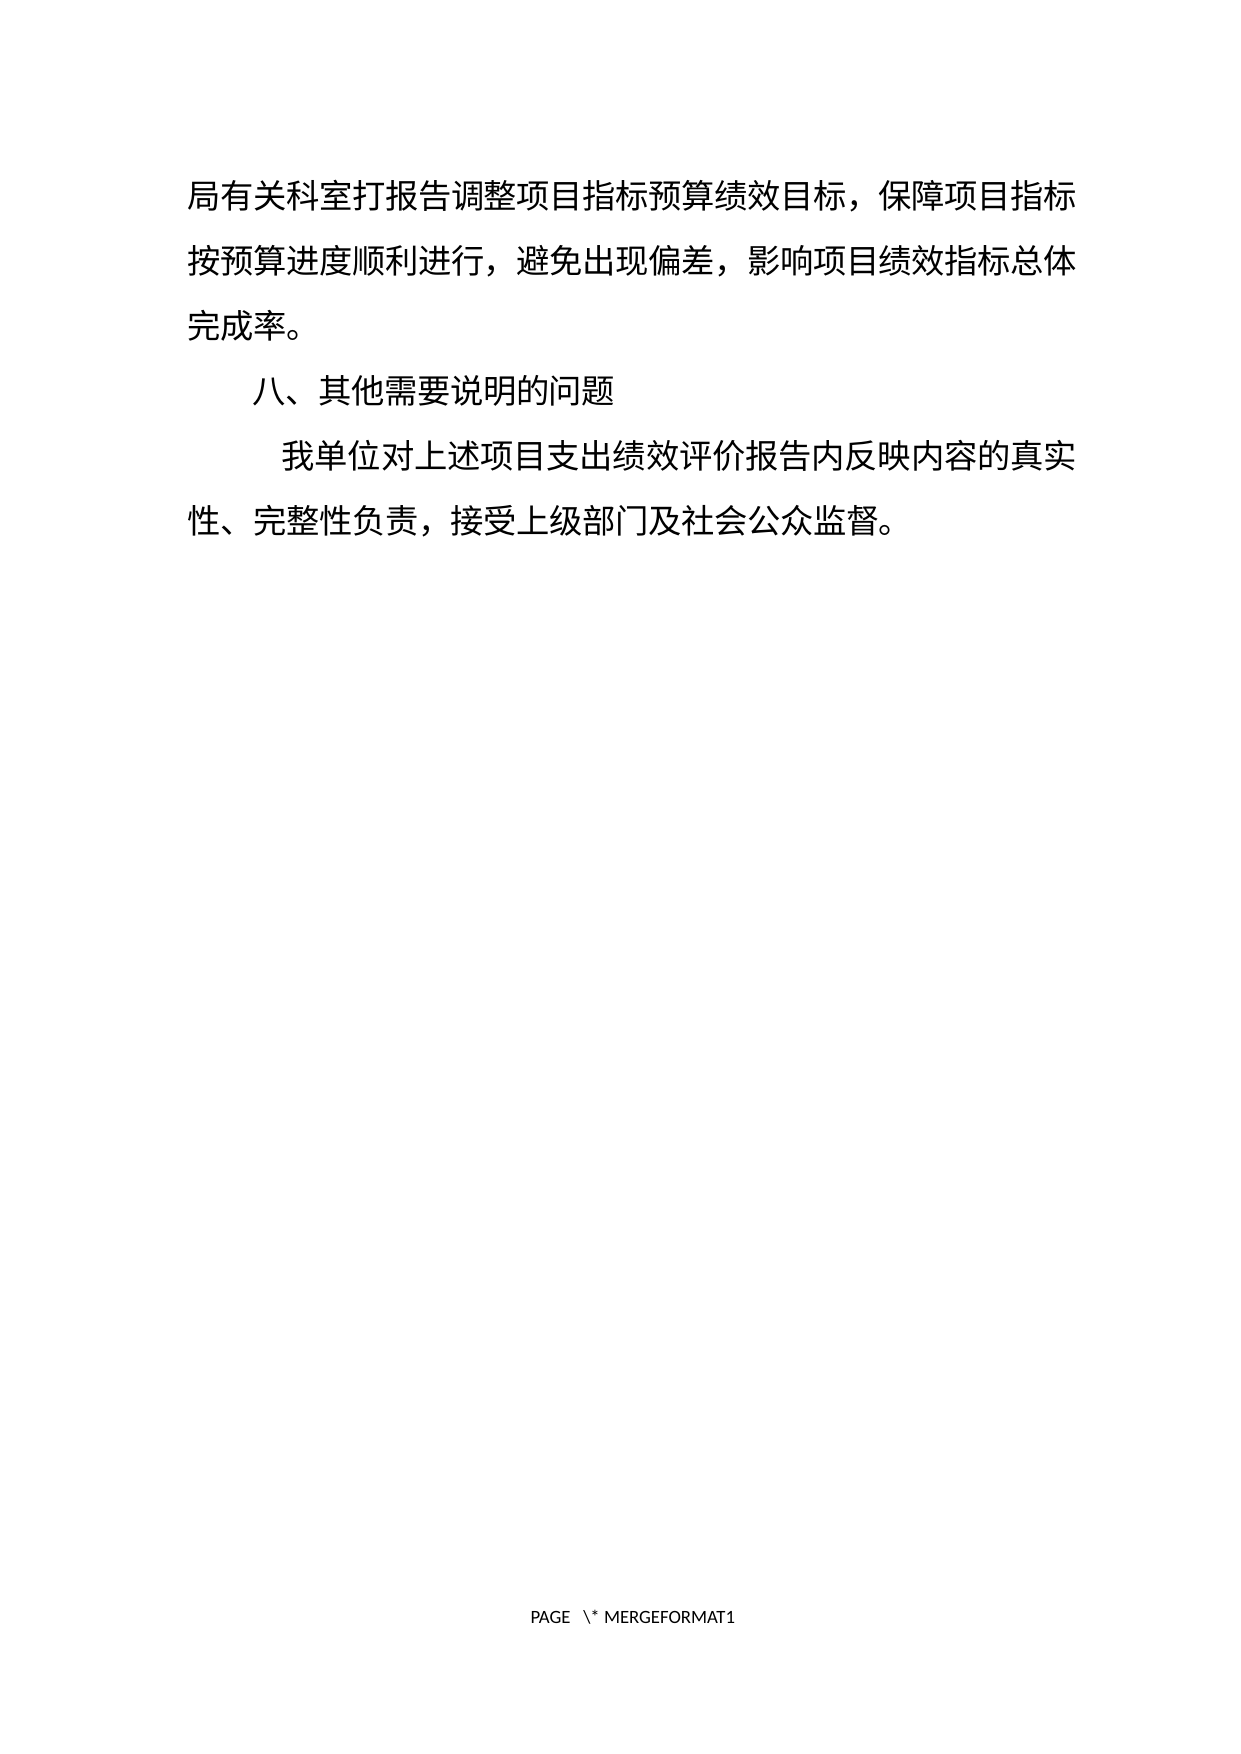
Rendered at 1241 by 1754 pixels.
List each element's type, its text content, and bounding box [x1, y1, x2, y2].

text 我单位对上述项目支出绩效评价报告内反映内容的真实性、完整性负责，接受上级部门及社会公众监督。 [187, 422, 1078, 552]
text 八、其他需要说明的问题 [187, 357, 1078, 422]
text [187, 162, 1078, 357]
